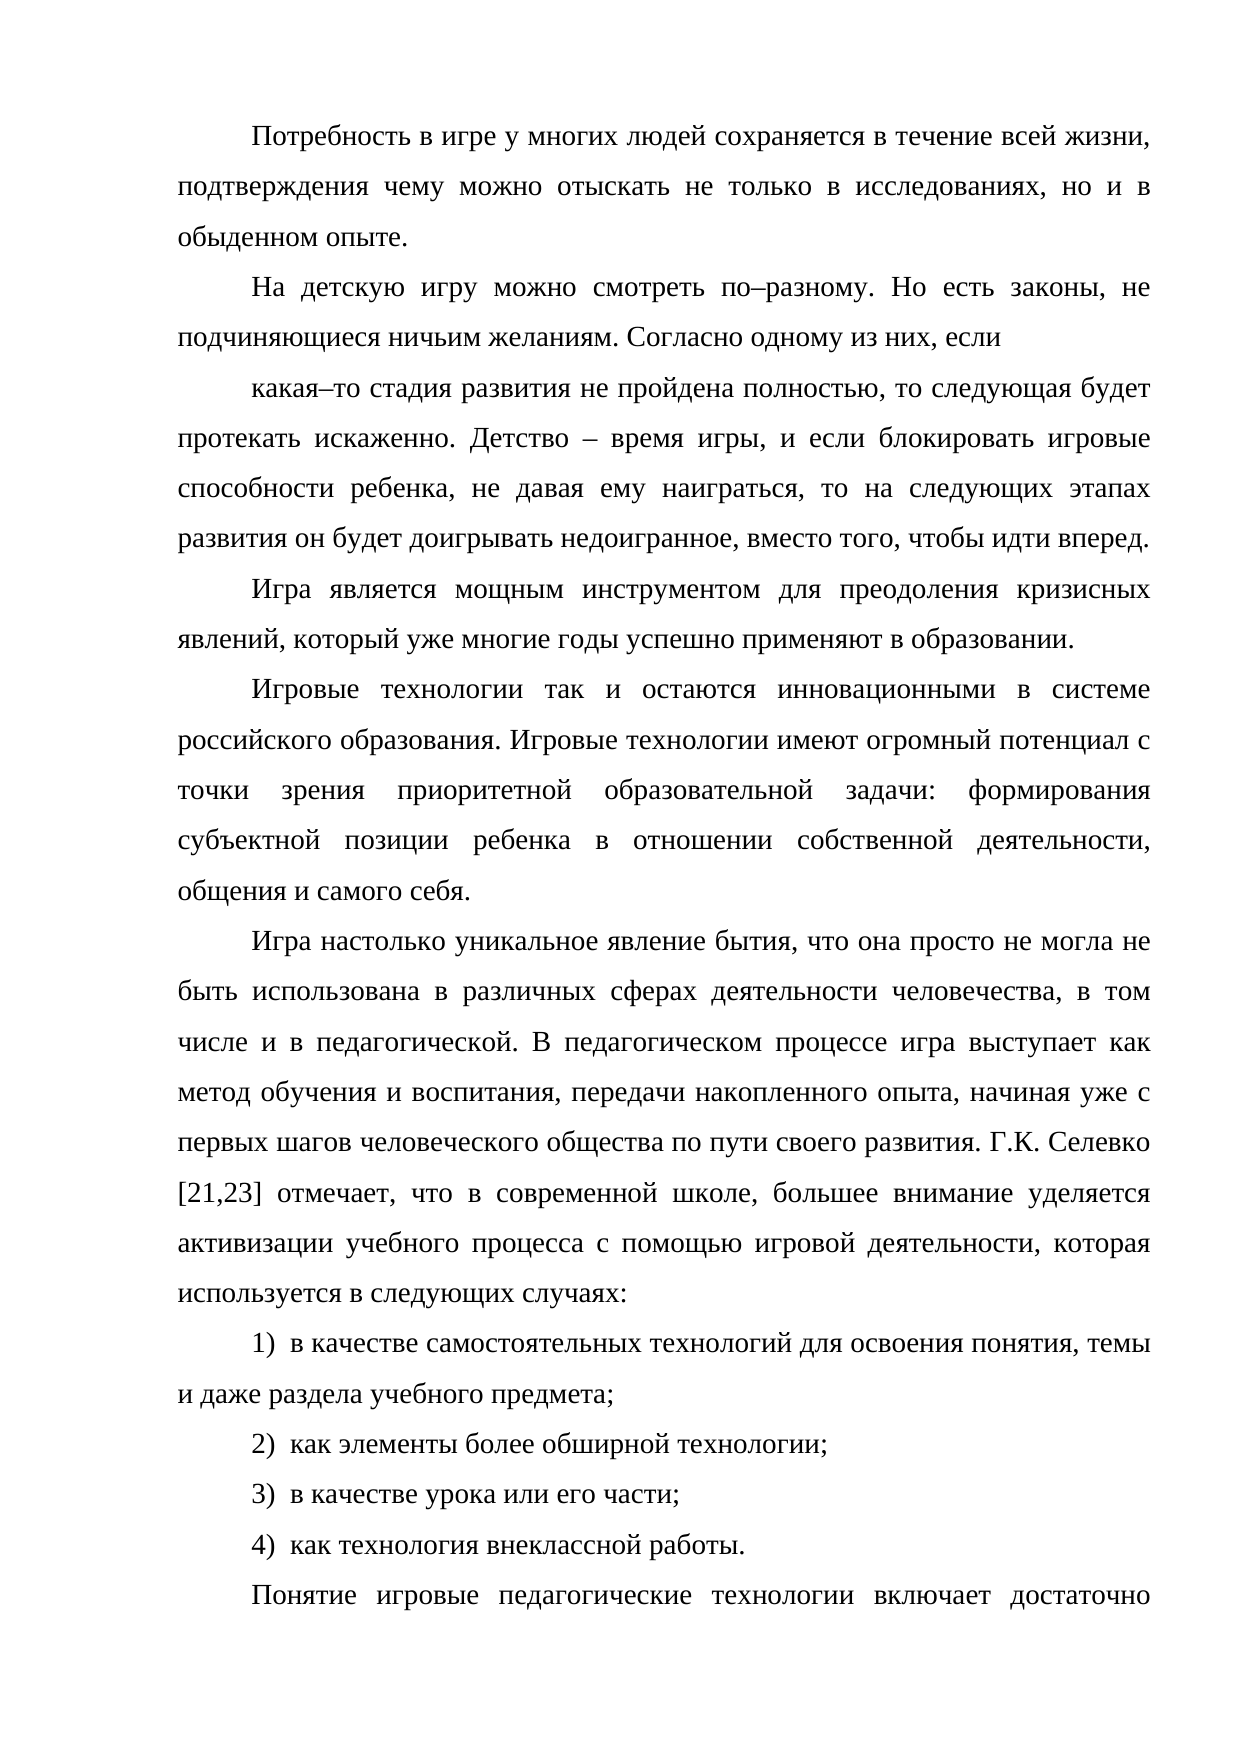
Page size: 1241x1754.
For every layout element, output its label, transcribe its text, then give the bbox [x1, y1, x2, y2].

text Игра настолько уникальное явление бытия, что она просто не могла не быть использована в различных сферах деятельности человечества, в том числе и в педагогической. В педагогическом процессе игра выступает как метод обучения и воспитания, передачи накопленного опыта, начиная уже с первых шагов человеческого общества по пути своего развития. Г.К. Селевко [21,23] отмечает, что в современной школе, большее внимание уделяется активизации учебного процесса с помощью игровой деятельности, которая используется в следующих случаях: [177, 923, 1152, 1309]
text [177, 1577, 1152, 1611]
list в качестве самостоятельных технологий для освоения понятия, темы и даже раздела учебного предмета; [177, 1326, 1152, 1409]
text Игровые технологии так и остаются инновационными в системе российского образования. Игровые технологии имеют огромный потенциал с точки зрения приоритетной образовательной задачи: формирования субъектной позиции ребенка в отношении собственной деятельности, общения и самого себя. [177, 672, 1152, 906]
text Потребность в игре у многих людей сохраняется в течение всей жизни, подтверждения чему можно отыскать не только в исследованиях, но и в обыденном опыте. [177, 118, 1152, 252]
list как технология внеклассной работы. [177, 1527, 1152, 1560]
text какая–то стадия развития не пройдена полностью, то следующая будет протекать искаженно. Детство – время игры, и если блокировать игровые способности ребенка, не давая ему наиграться, то на следующих этапах развития он будет доигрывать недоигранное, вместо того, чтобы идти вперед. [177, 370, 1152, 554]
list как элементы более обширной технологии; [177, 1426, 1152, 1460]
text На детскую игру можно смотреть по–разному. Но есть законы, не подчиняющиеся ничьим желаниям. Согласно одному из них, если [177, 269, 1152, 353]
list в качестве урока или его части; [177, 1477, 1152, 1510]
text Игра является мощным инструментом для преодоления кризисных явлений, который уже многие годы успешно применяют в образовании. [177, 571, 1152, 655]
